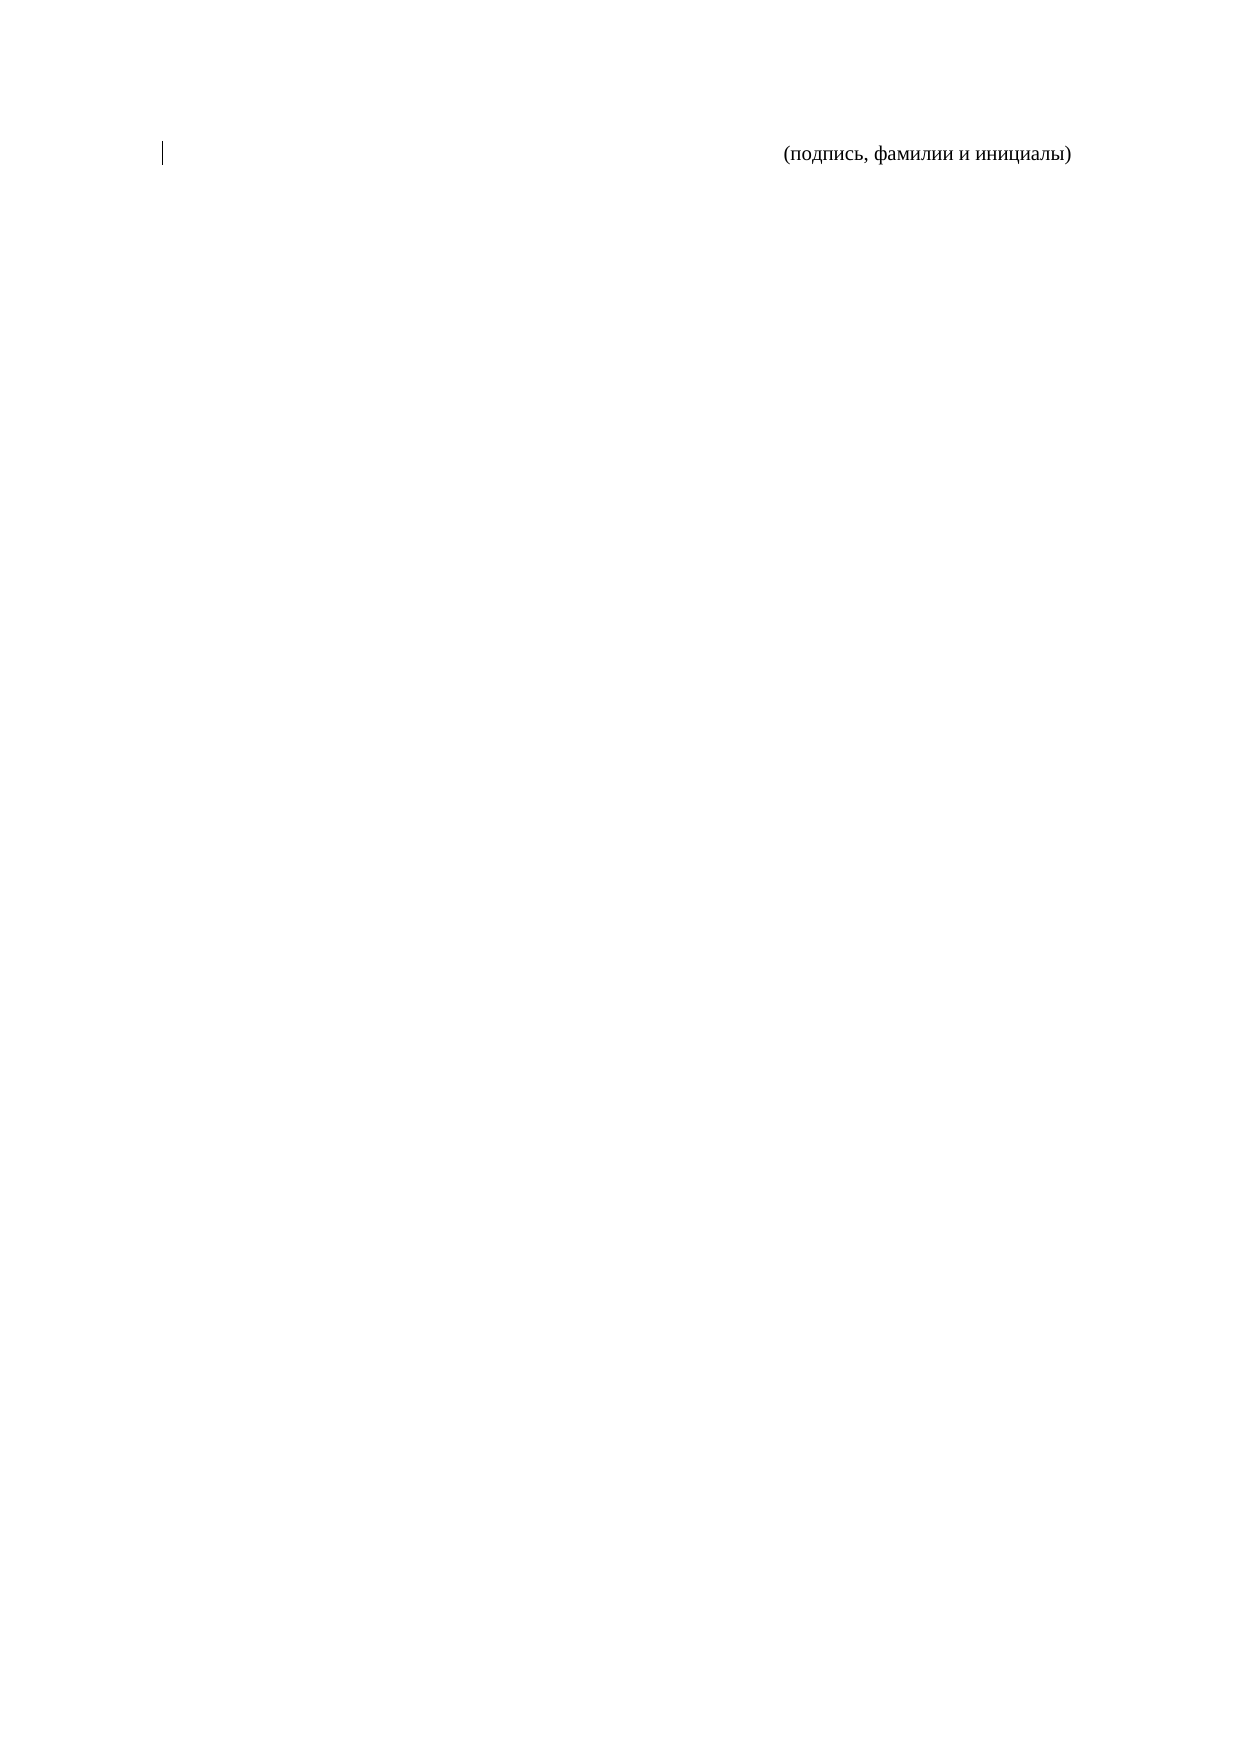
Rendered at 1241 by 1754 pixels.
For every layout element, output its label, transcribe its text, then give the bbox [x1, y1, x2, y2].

text (подпись, фамилии и инициалы) [783, 141, 1153, 165]
